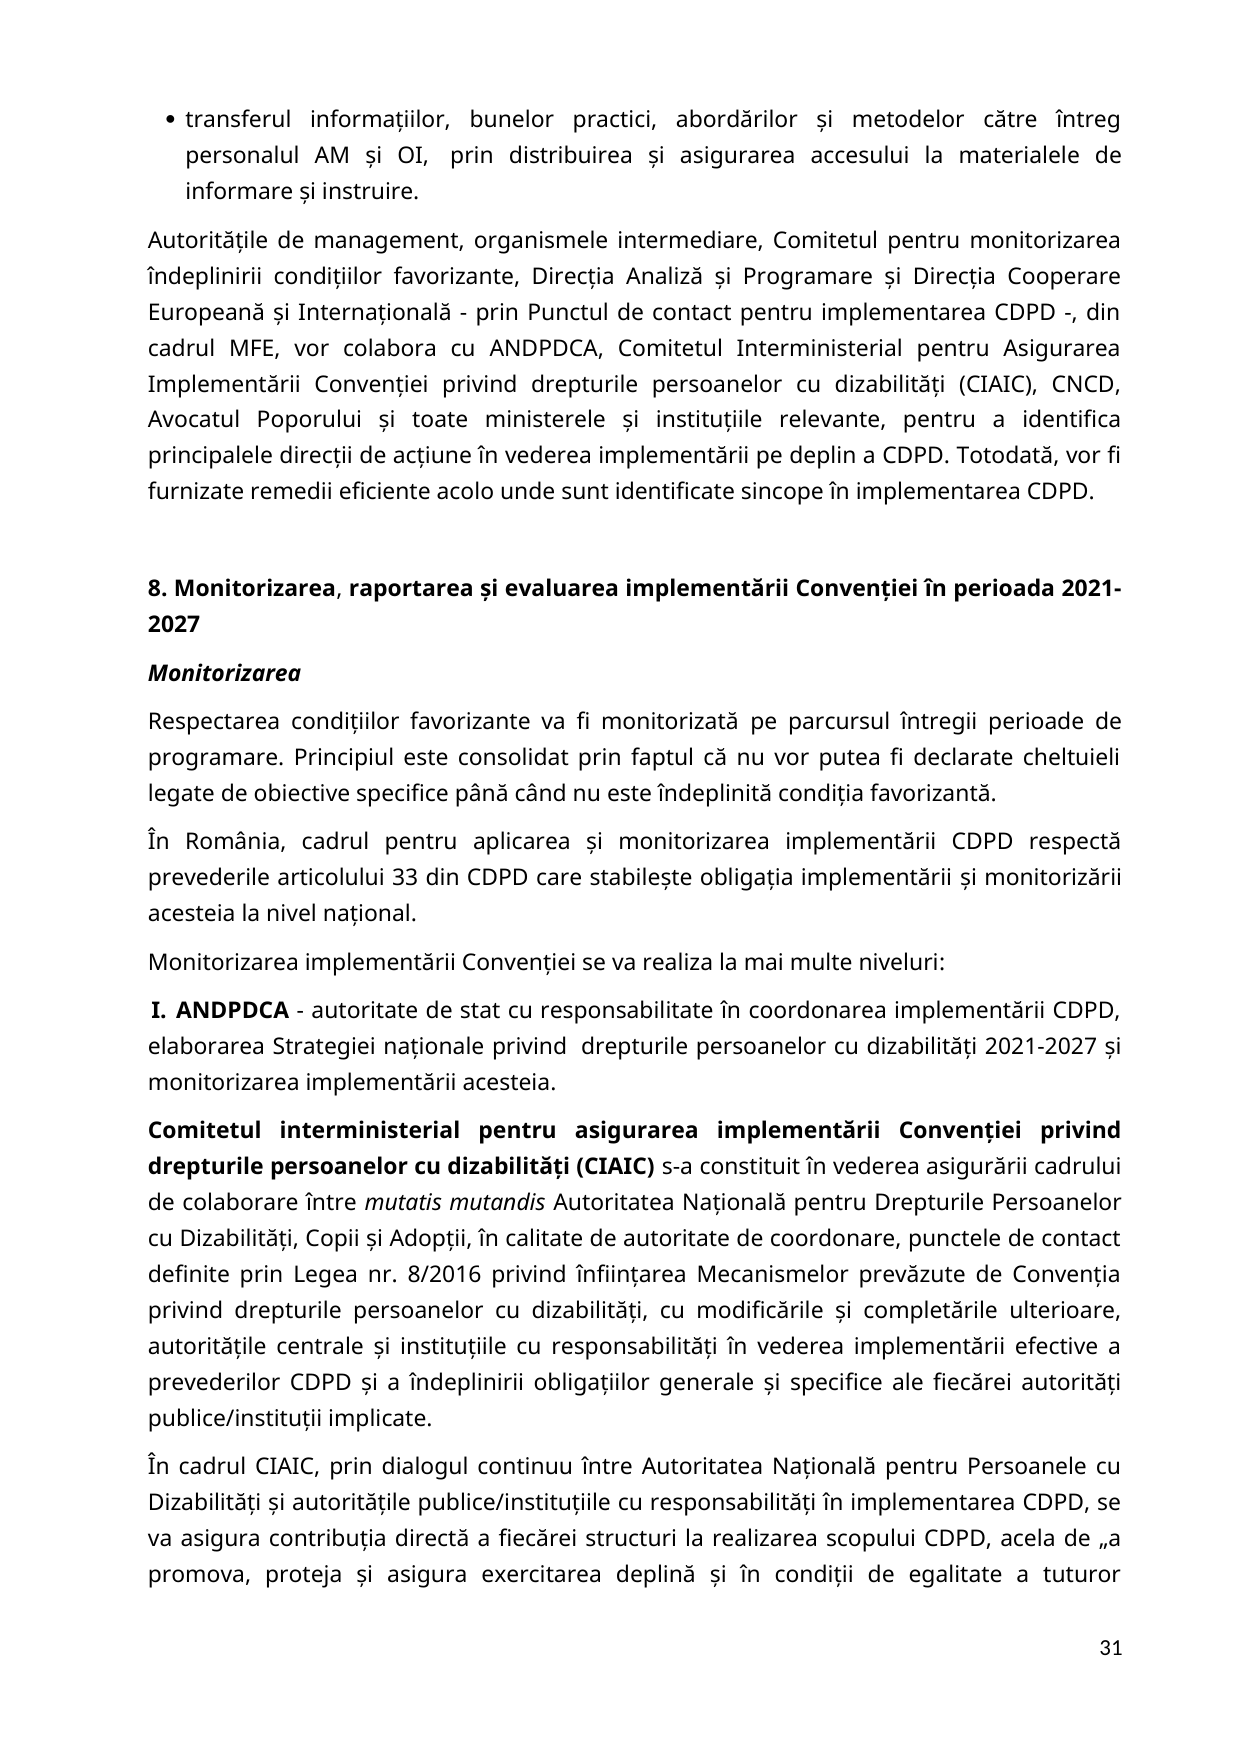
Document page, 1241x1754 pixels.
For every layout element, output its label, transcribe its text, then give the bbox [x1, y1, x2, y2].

text Monitorizarea [148, 657, 1122, 688]
text Autoritățile de management, organismele intermediare, Comitetul pentru monitorizarea îndeplinirii condițiilor favorizante, Direcția Analiză și Programare și Direcția Cooperare Europeană și Internațională - prin Punctul de contact pentru implementarea CDPD -, din cadrul MFE, vor colabora cu ANDPDCA, Comitetul Interministerial pentru Asigurarea Implementării Convenției privind drepturile persoanelor cu dizabilități (CIAIC), CNCD, Avocatul Poporului și toate ministerele și instituțiile relevante, pentru a identifica principalele direcții de acțiune în vederea implementării pe deplin a CDPD. Totodată, vor fi furnizate remedii eficiente acolo unde sunt identificate sincope în implementarea CDPD. [148, 224, 1122, 507]
text Monitorizarea implementării Convenției se va realiza la mai multe niveluri: [148, 946, 1122, 977]
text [148, 1450, 1122, 1589]
list ANDPDCA - autoritate de stat cu responsabilitate în coordonarea implementării CDPD, elaborarea Strategiei naționale privind drepturile persoanelor cu dizabilități 2021-2027 și monitorizarea implementării acesteia. [148, 994, 1122, 1097]
text În România, cadrul pentru aplicarea și monitorizarea implementării CDPD respectă prevederile articolului 33 din CDPD care stabilește obligația implementării şi monitorizării acesteia la nivel naţional. [148, 825, 1122, 928]
list transferul informațiilor, bunelor practici, abordărilor și metodelor către întreg personalul AM și OI, prin distribuirea și asigurarea accesului la materialele de informare și instruire. [166, 103, 1122, 207]
text Comitetul interministerial pentru asigurarea implementării Convenției privind drepturile persoanelor cu dizabilități (CIAIC) s-a constituit în vederea asigurării cadrului de colaborare între mutatis mutandis Autoritatea Națională pentru Drepturile Persoanelor cu Dizabilități, Copii și Adopții, în calitate de autoritate de coordonare, punctele de contact definite prin Legea nr. 8/2016 privind înființarea Mecanismelor prevăzute de Convenția privind drepturile persoanelor cu dizabilități, cu modificările și completările ulterioare, autoritățile centrale și instituțiile cu responsabilități în vederea implementării efective a prevederilor CDPD și a îndeplinirii obligațiilor generale și specifice ale fiecărei autorități publice/instituții implicate. [148, 1114, 1122, 1433]
text 8. Monitorizarea, raportarea și evaluarea implementării Convenției în perioada 2021-2027 [148, 572, 1122, 639]
text Respectarea condițiilor favorizante va fi monitorizată pe parcursul întregii perioade de programare. Principiul este consolidat prin faptul că nu vor putea fi declarate cheltuieli legate de obiective specifice până când nu este îndeplinită condiția favorizantă. [148, 705, 1122, 808]
